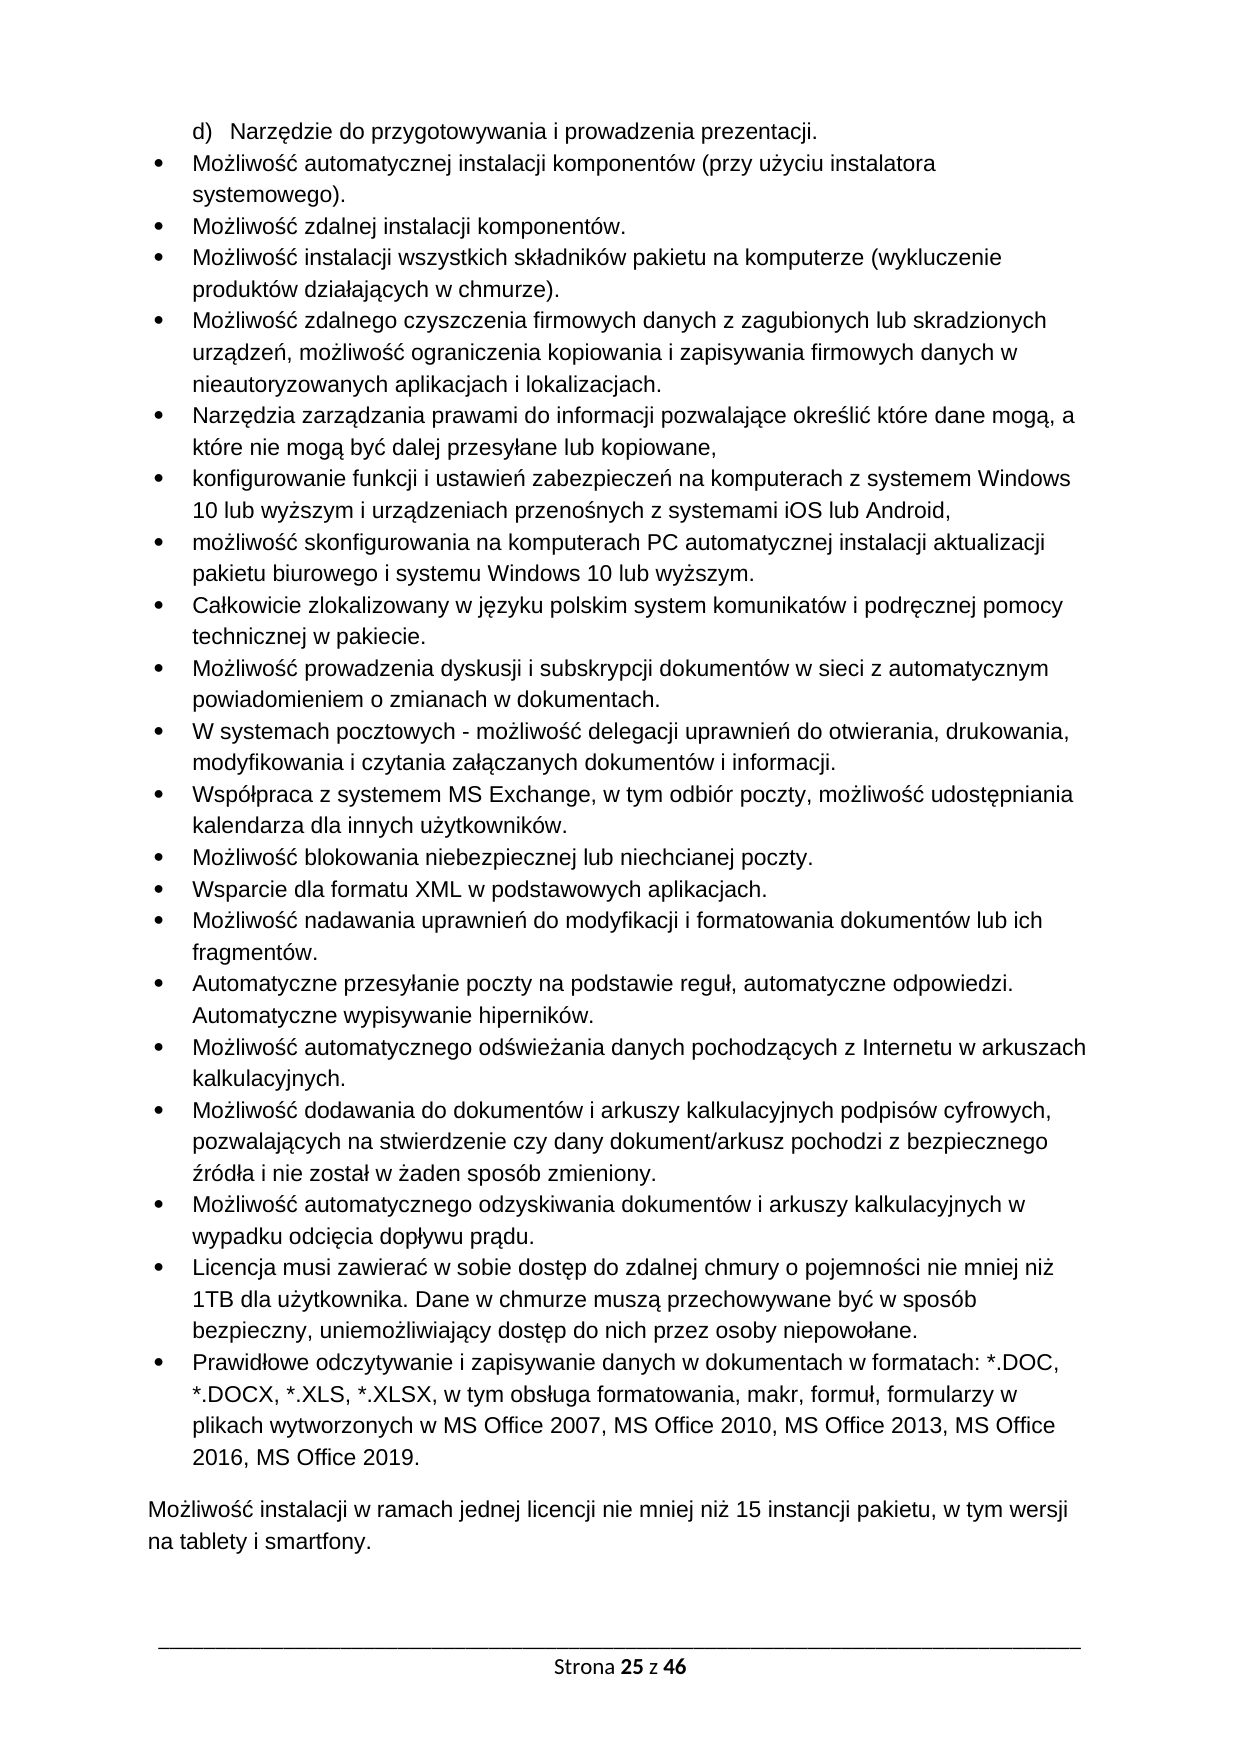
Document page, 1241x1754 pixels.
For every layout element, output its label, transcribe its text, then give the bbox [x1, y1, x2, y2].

list konfigurowanie funkcji i ustawień zabezpieczeń na komputerach z systemem Windows 10 lub wyższym i urządzeniach przenośnych z systemami iOS lub Android, [154, 465, 1092, 523]
list Wsparcie dla formatu XML w podstawowych aplikacjach. [154, 876, 1092, 902]
list Narzędzia zarządzania prawami do informacji pozwalające określić które dane mogą, a które nie mogą być dalej przesyłane lub kopiowane, [154, 402, 1092, 460]
text Możliwość instalacji w ramach jednej licencji nie mniej niż 15 instancji pakietu, w tym wersji na tablety i smartfony. [148, 1496, 1092, 1554]
list Możliwość zdalnego czyszczenia firmowych danych z zagubionych lub skradzionych urządzeń, możliwość ograniczenia kopiowania i zapisywania firmowych danych w nieautoryzowanych aplikacjach i lokalizacjach. [154, 307, 1092, 397]
list Możliwość dodawania do dokumentów i arkuszy kalkulacyjnych podpisów cyfrowych, pozwalających na stwierdzenie czy dany dokument/arkusz pochodzi z bezpiecznego źródła i nie został w żaden sposób zmieniony. [154, 1097, 1092, 1186]
list Całkowicie zlokalizowany w języku polskim system komunikatów i podręcznej pomocy technicznej w pakiecie. [154, 592, 1092, 649]
list Możliwość automatycznego odświeżania danych pochodzących z Internetu w arkuszach kalkulacyjnych. [154, 1033, 1092, 1091]
list Możliwość prowadzenia dyskusji i subskrypcji dokumentów w sieci z automatycznym powiadomieniem o zmianach w dokumentach. [154, 655, 1092, 713]
list Możliwość instalacji wszystkich składników pakietu na komputerze (wykluczenie produktów działających w chmurze). [154, 244, 1092, 302]
list Możliwość automatycznej instalacji komponentów (przy użyciu instalatora systemowego). [154, 150, 1092, 208]
list Możliwość zdalnej instalacji komponentów. [154, 213, 1092, 239]
list Możliwość nadawania uprawnień do modyfikacji i formatowania dokumentów lub ich fragmentów. [154, 907, 1092, 965]
list możliwość skonfigurowania na komputerach PC automatycznej instalacji aktualizacji pakietu biurowego i systemu Windows 10 lub wyższym. [154, 528, 1092, 586]
list Możliwość blokowania niebezpiecznej lub niechcianej poczty. [154, 844, 1092, 870]
list Licencja musi zawierać w sobie dostęp do zdalnej chmury o pojemności nie mniej niż 1TB dla użytkownika. Dane w chmurze muszą przechowywane być w sposób bezpieczny, uniemożliwiający dostęp do nich przez osoby niepowołane. [154, 1254, 1092, 1344]
list Współpraca z systemem MS Exchange, w tym odbiór poczty, możliwość udostępniania kalendarza dla innych użytkowników. [154, 781, 1092, 839]
list Automatyczne przesyłanie poczty na podstawie reguł, automatyczne odpowiedzi. Automatyczne wypisywanie hiperników. [154, 970, 1092, 1028]
list Narzędzie do przygotowywania i prowadzenia prezentacji. [192, 118, 1092, 144]
list Możliwość automatycznego odzyskiwania dokumentów i arkuszy kalkulacyjnych w wypadku odcięcia dopływu prądu. [154, 1191, 1092, 1249]
list Prawidłowe odczytywanie i zapisywanie danych w dokumentach w formatach: *.DOC, *.DOCX, *.XLS, *.XLSX, w tym obsługa formatowania, makr, formuł, formularzy w plikach wytworzonych w MS Office 2007, MS Office 2010, MS Office 2013, MS Office 2016, MS Office 2019. [154, 1349, 1092, 1470]
list W systemach pocztowych - możliwość delegacji uprawnień do otwierania, drukowania, modyfikowania i czytania załączanych dokumentów i informacji. [154, 718, 1092, 776]
